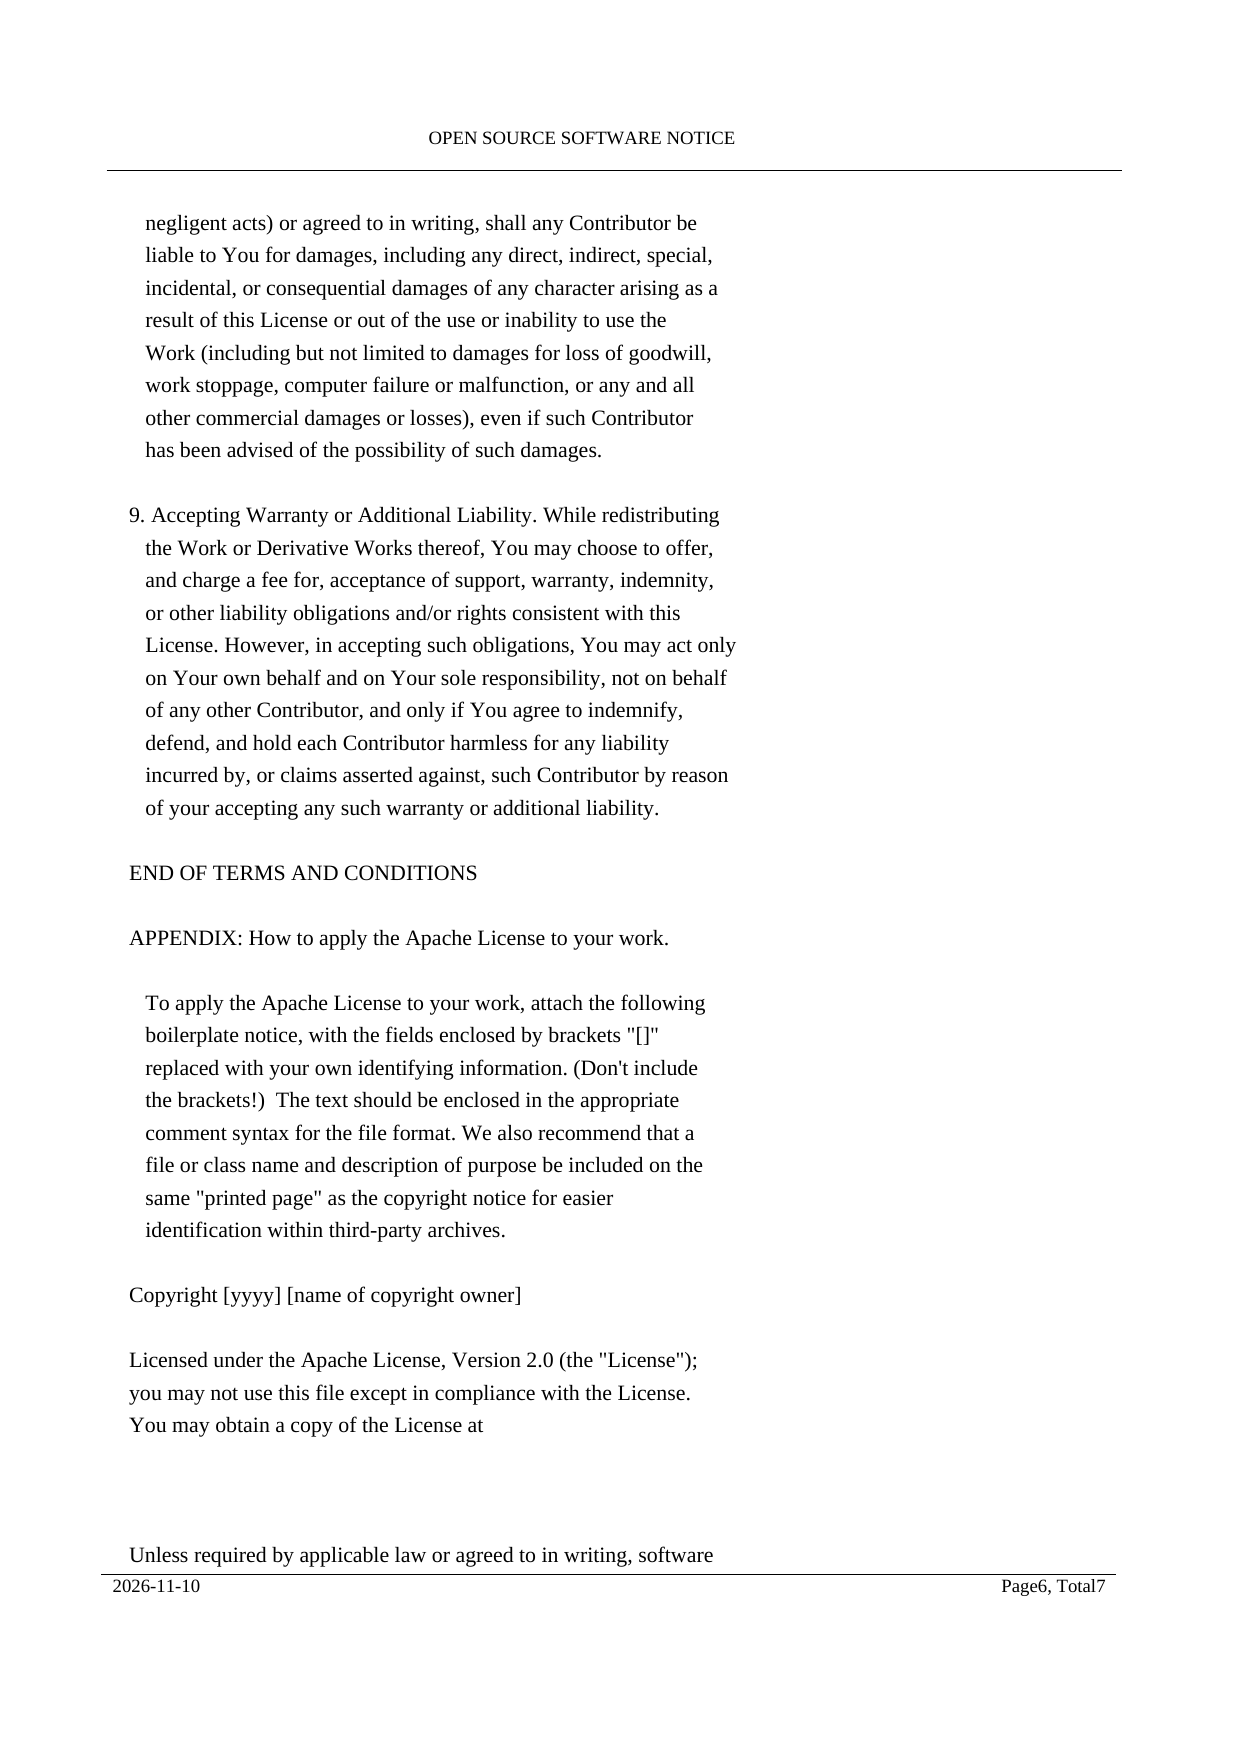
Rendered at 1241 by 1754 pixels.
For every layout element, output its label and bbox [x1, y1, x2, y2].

text [112, 206, 1128, 1571]
